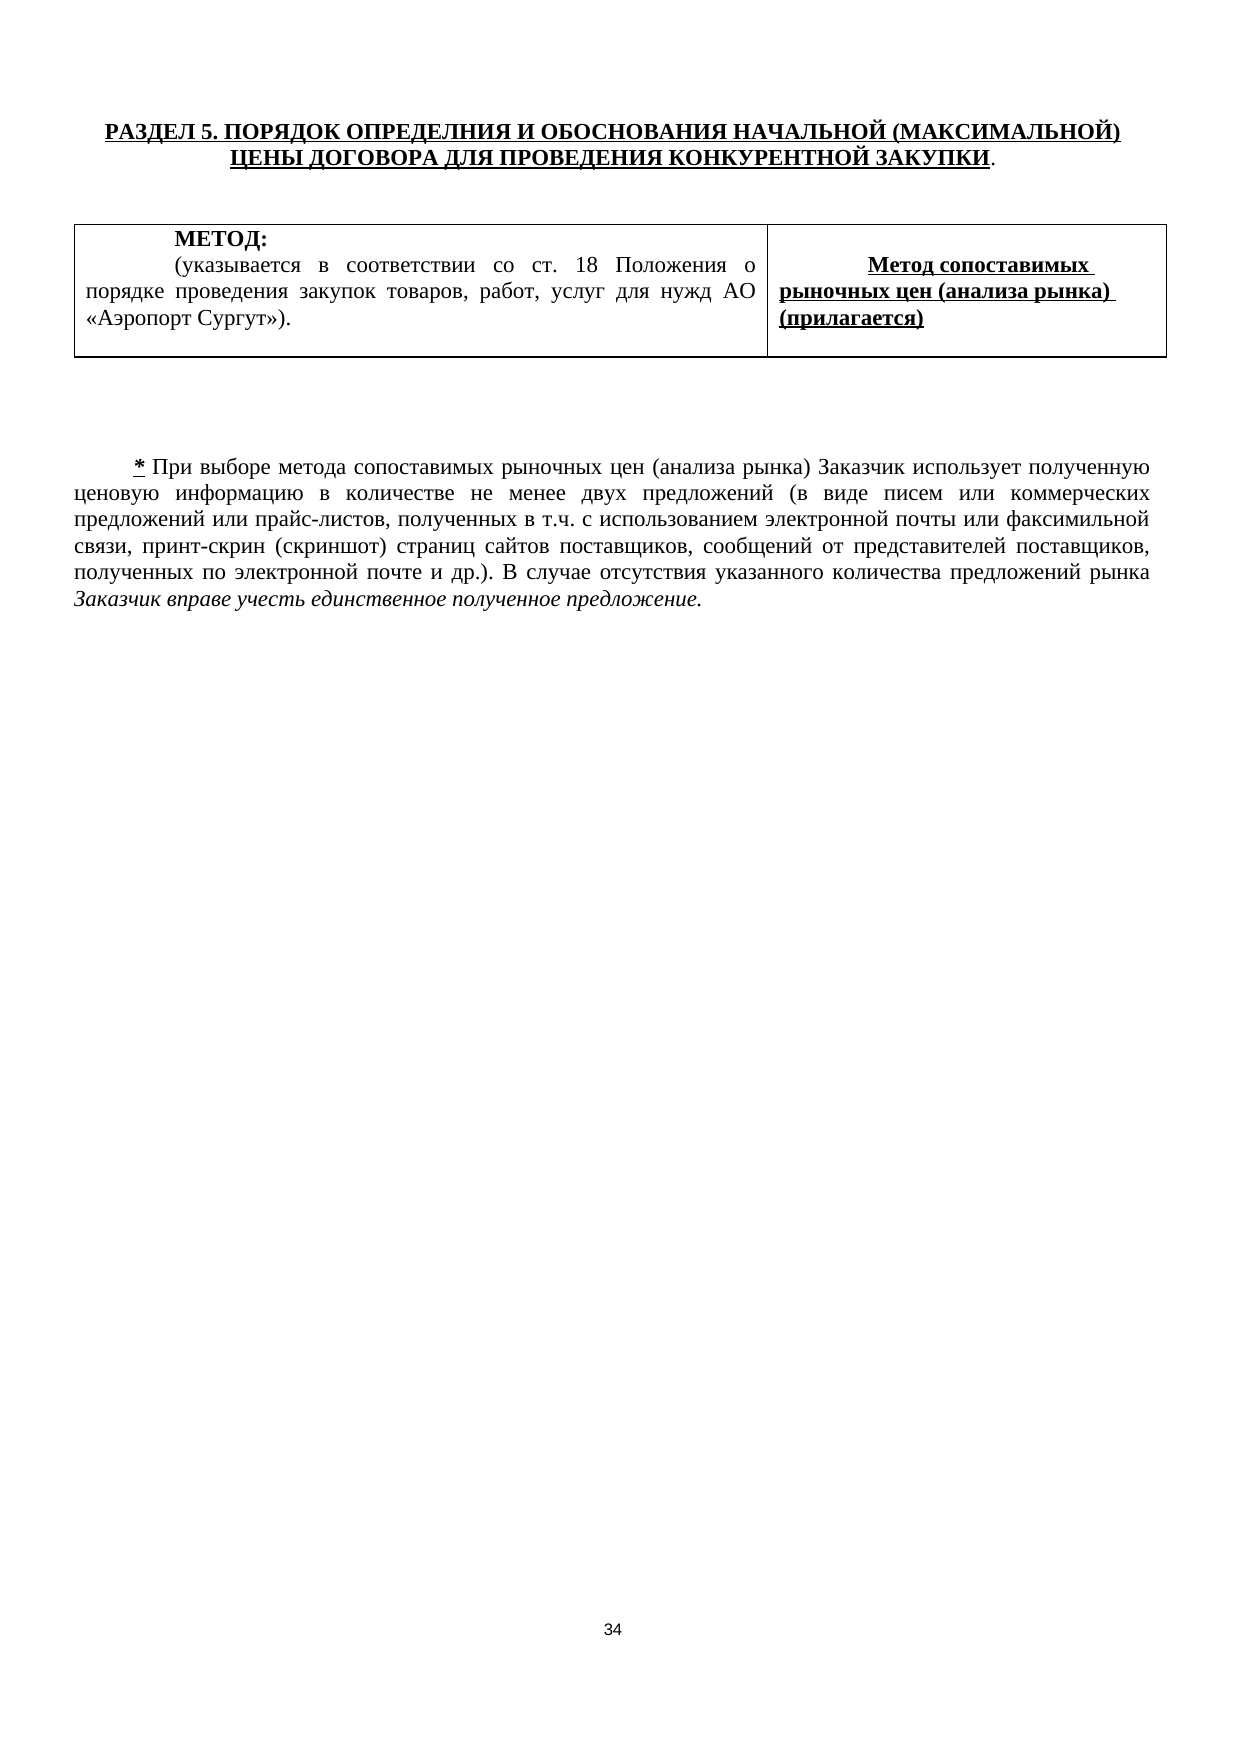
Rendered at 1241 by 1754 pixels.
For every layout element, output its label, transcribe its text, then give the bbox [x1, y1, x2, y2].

table_header Метод сопоставимых рыночных цен (анализа рынка) (прилагается) [768, 225, 1166, 356]
table_header МЕТОД: (указывается в соответствии со ст. 18 Положения о порядке проведения закупок товаров, работ, услуг для нужд АО «Аэропорт Сургут»). [75, 225, 767, 356]
text РАЗДЕЛ 5. ПОРЯДОК ОПРЕДЕЛНИЯ И ОБОСНОВАНИЯ НАЧАЛЬНОЙ (МАКСИМАЛЬНОЙ) ЦЕНЫ ДОГОВОРА ДЛЯ ПРОВЕДЕНИЯ КОНКУРЕНТНОЙ ЗАКУПКИ. [74, 118, 1152, 171]
text * При выборе метода сопоставимых рыночных цен (анализа рынка) Заказчик использует полученную ценовую информацию в количестве не менее двух предложений (в виде писем или коммерческих предложений или прайс-листов, полученных в т.ч. с использованием электронной почты или факсимильной связи, принт-скрин (скриншот) страниц сайтов поставщиков, сообщений от представителей поставщиков, полученных по электронной почте и др.). В случае отсутствия указанного количества предложений рынка Заказчик вправе учесть единственное полученное предложение. [74, 453, 1152, 611]
